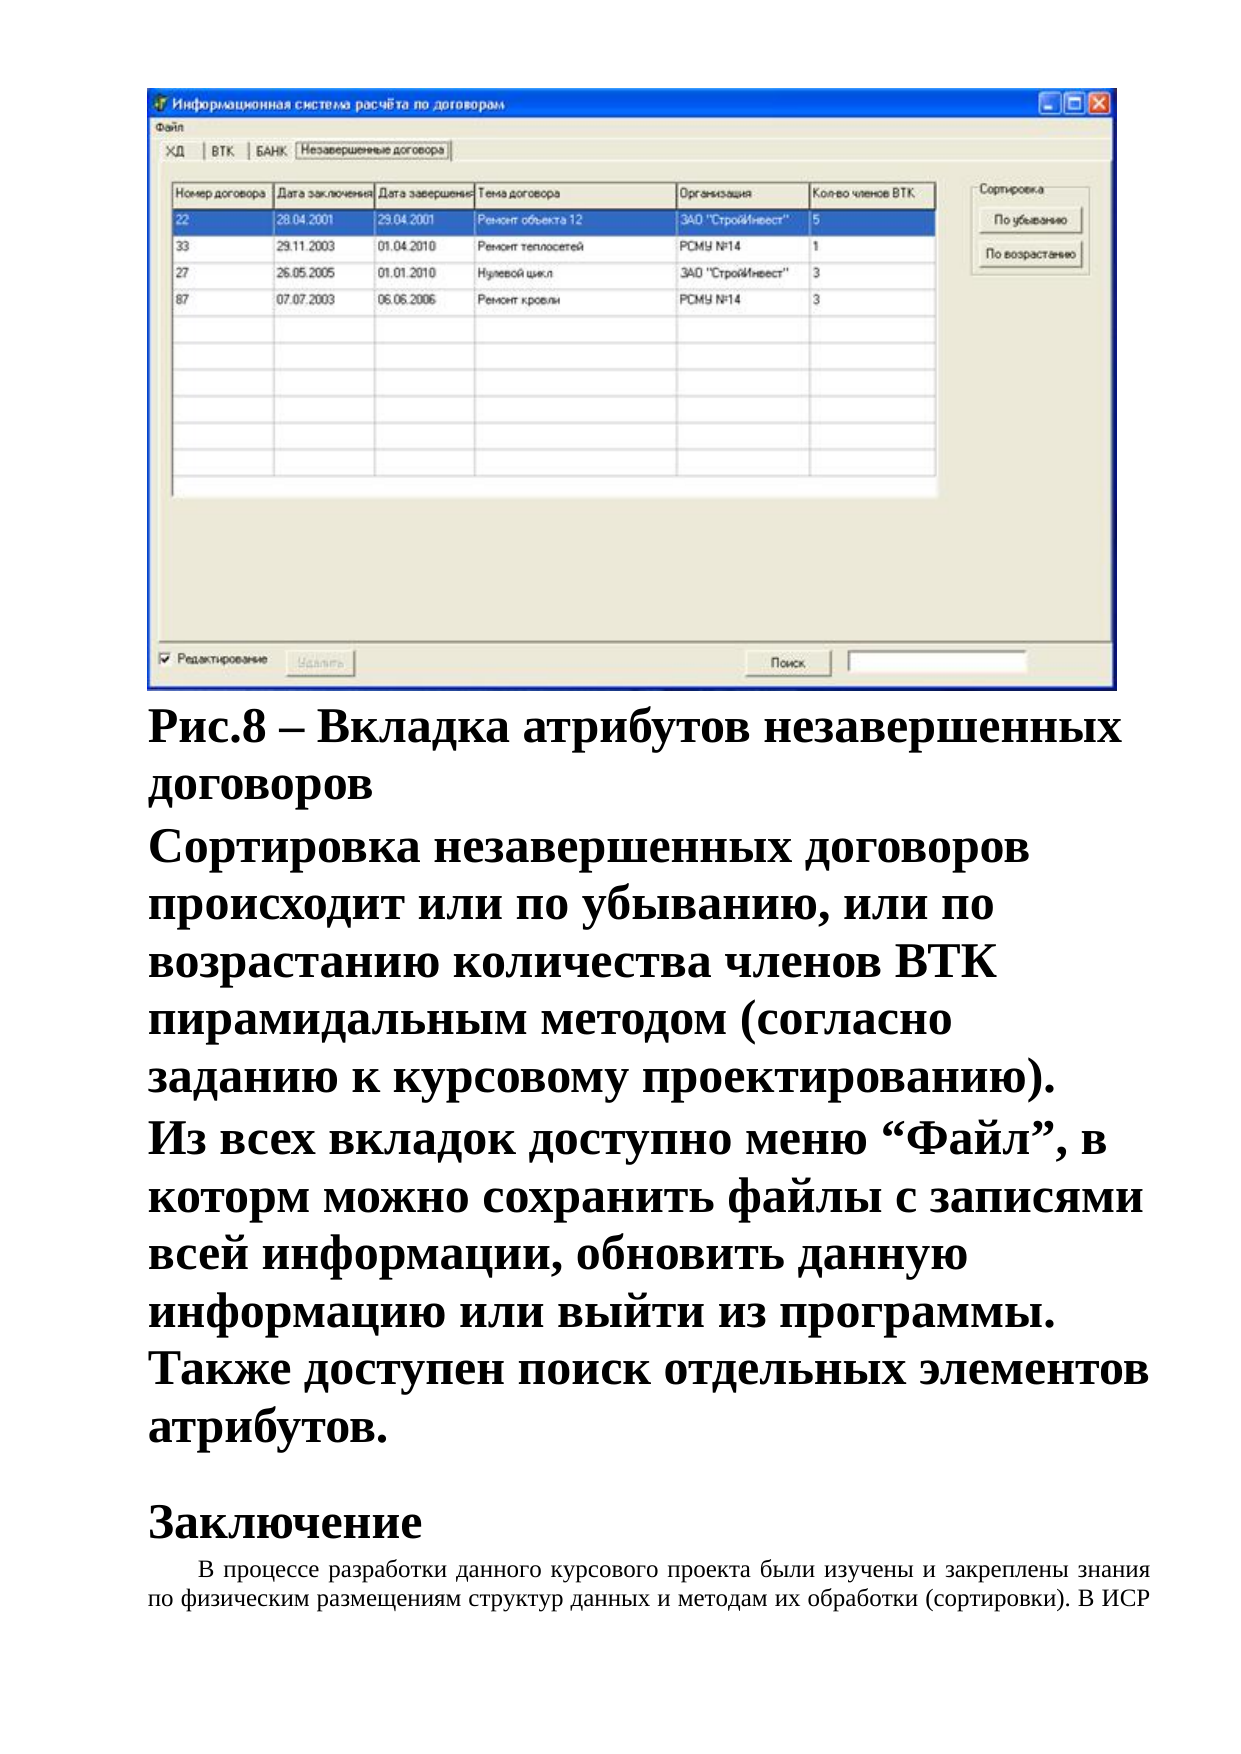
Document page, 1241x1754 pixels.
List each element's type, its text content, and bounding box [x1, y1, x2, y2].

subtitle Сортировка незавершенных договоров происходит или по убыванию, или по возрастанию количества членов ВТК пирамидальным методом (согласно заданию к курсовому проектированию). [148, 815, 1152, 1103]
subtitle Заключение [148, 1492, 1152, 1549]
subtitle Рис.8 – Вкладка атрибутов незавершенных договоров [148, 695, 1152, 810]
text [148, 1554, 1152, 1612]
subtitle Из всех вкладок доступно меню “Файл”, в которм можно сохранить файлы с записями всей информации, обновить данную информацию или выйти из программы. Также доступен поиск отдельных элементов атрибутов. [148, 1108, 1152, 1453]
picture [147, 88, 1117, 691]
